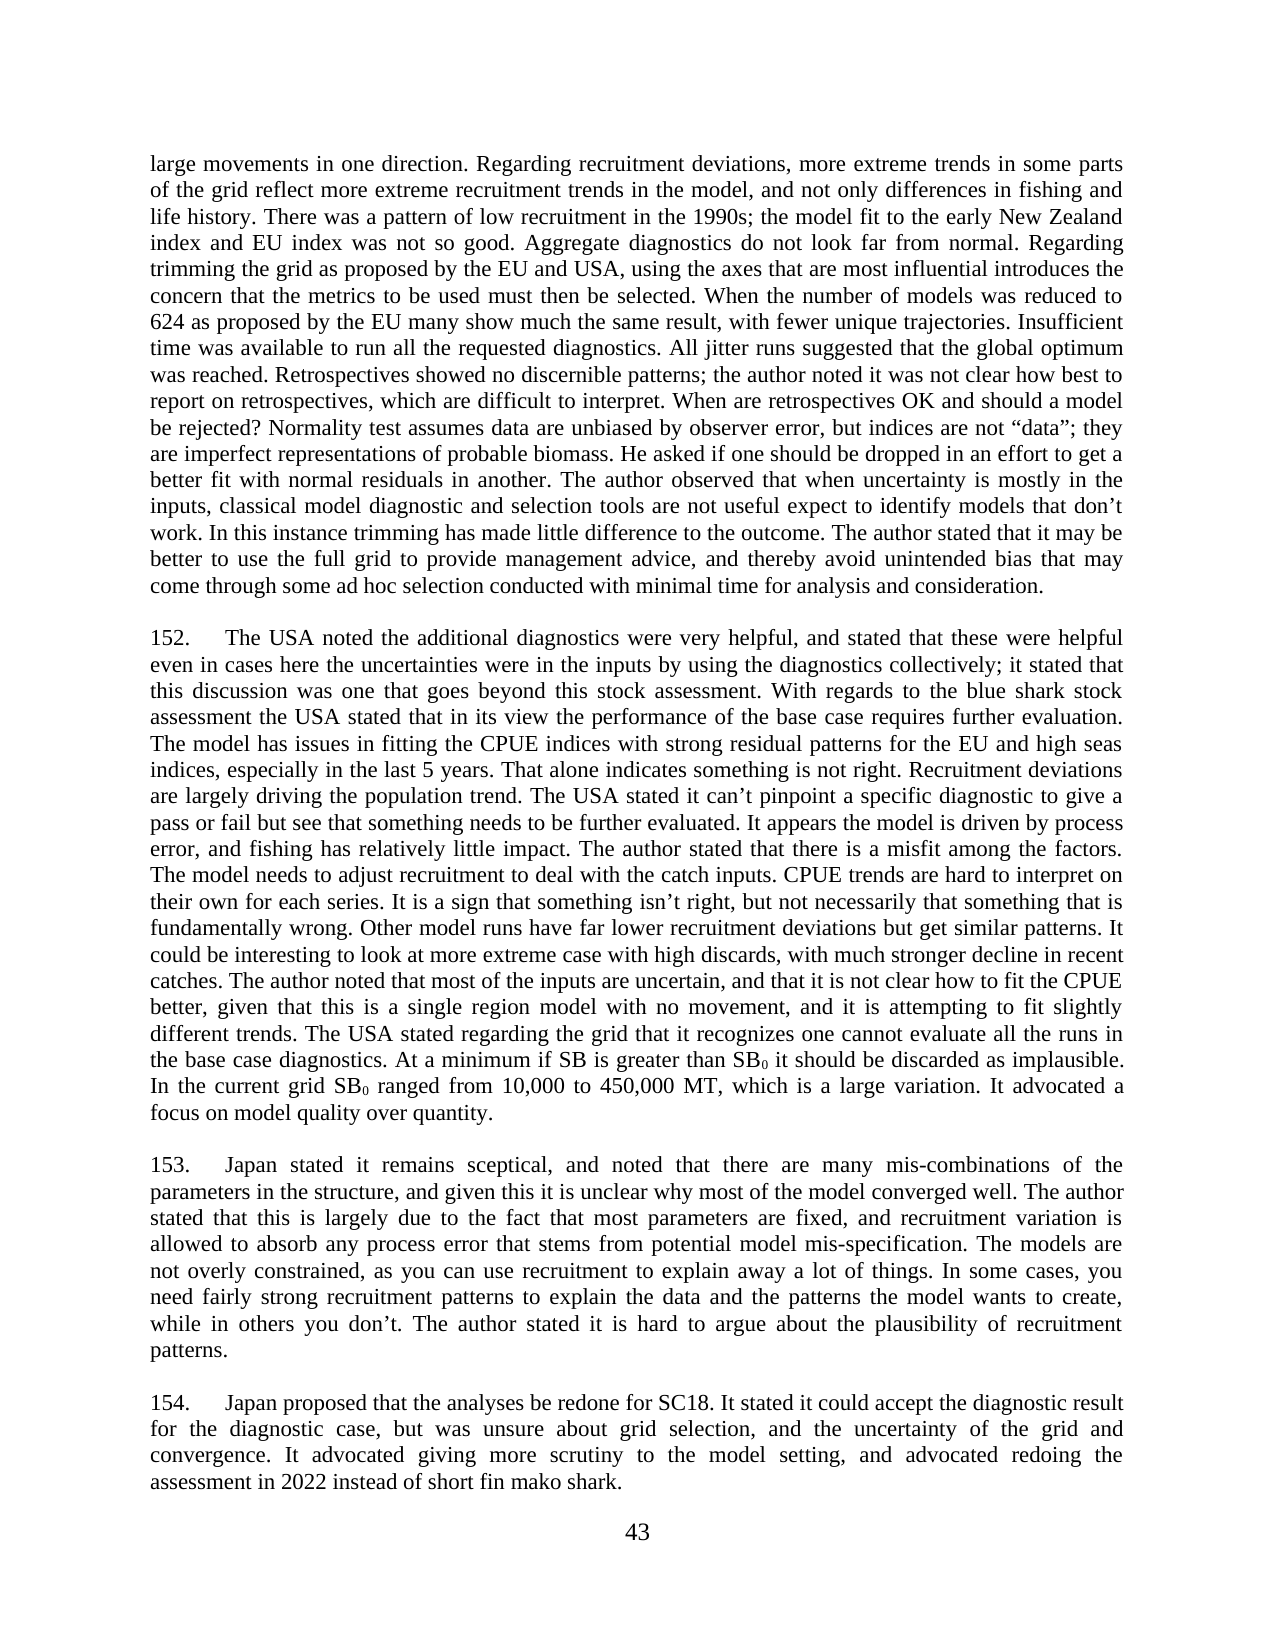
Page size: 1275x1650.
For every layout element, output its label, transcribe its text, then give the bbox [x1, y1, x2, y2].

text Japan proposed that the analyses be redone for SC18. It stated it could accept the diagnostic result for the diagnostic case, but was unsure about grid selection, and the uncertainty of the grid and convergence. It advocated giving more scrutiny to the model setting, and advocated redoing the assessment in 2022 instead of short fin mako shark. [150, 1389, 1125, 1494]
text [150, 150, 1125, 598]
text Japan stated it remains sceptical, and noted that there are many mis-combinations of the parameters in the structure, and given this it is unclear why most of the model converged well. The author stated that this is largely due to the fact that most parameters are fixed, and recruitment variation is allowed to absorb any process error that stems from potential model mis-specification. The models are not overly constrained, as you can use recruitment to explain away a lot of things. In some cases, you need fairly strong recruitment patterns to explain the data and the patterns the model wants to create, while in others you don’t. The author stated it is hard to argue about the plausibility of recruitment patterns. [150, 1151, 1125, 1362]
text The USA noted the additional diagnostics were very helpful, and stated that these were helpful even in cases here the uncertainties were in the inputs by using the diagnostics collectively; it stated that this discussion was one that goes beyond this stock assessment. With regards to the blue shark stock assessment the USA stated that in its view the performance of the base case requires further evaluation. The model has issues in fitting the CPUE indices with strong residual patterns for the EU and high seas indices, especially in the last 5 years. That alone indicates something is not right. Recruitment deviations are largely driving the population trend. The USA stated it can’t pinpoint a specific diagnostic to give a pass or fail but see that something needs to be further evaluated. It appears the model is driven by process error, and fishing has relatively little impact. The author stated that there is a misfit among the factors. The model needs to adjust recruitment to deal with the catch inputs. CPUE trends are hard to interpret on their own for each series. It is a sign that something isn’t right, but not necessarily that something that is fundamentally wrong. Other model runs have far lower recruitment deviations but get similar patterns. It could be interesting to look at more extreme case with high discards, with much stronger decline in recent catches. The author noted that most of the inputs are uncertain, and that it is not clear how to fit the CPUE better, given that this is a single region model with no movement, and it is attempting to fit slightly different trends. The USA stated regarding the grid that it recognizes one cannot evaluate all the runs in the base case diagnostics. At a minimum if SB is greater than SB0 it should be discarded as implausible. In the current grid SB0 ranged from 10,000 to 450,000 MT, which is a large variation. It advocated a focus on model quality over quantity. [150, 624, 1125, 1125]
